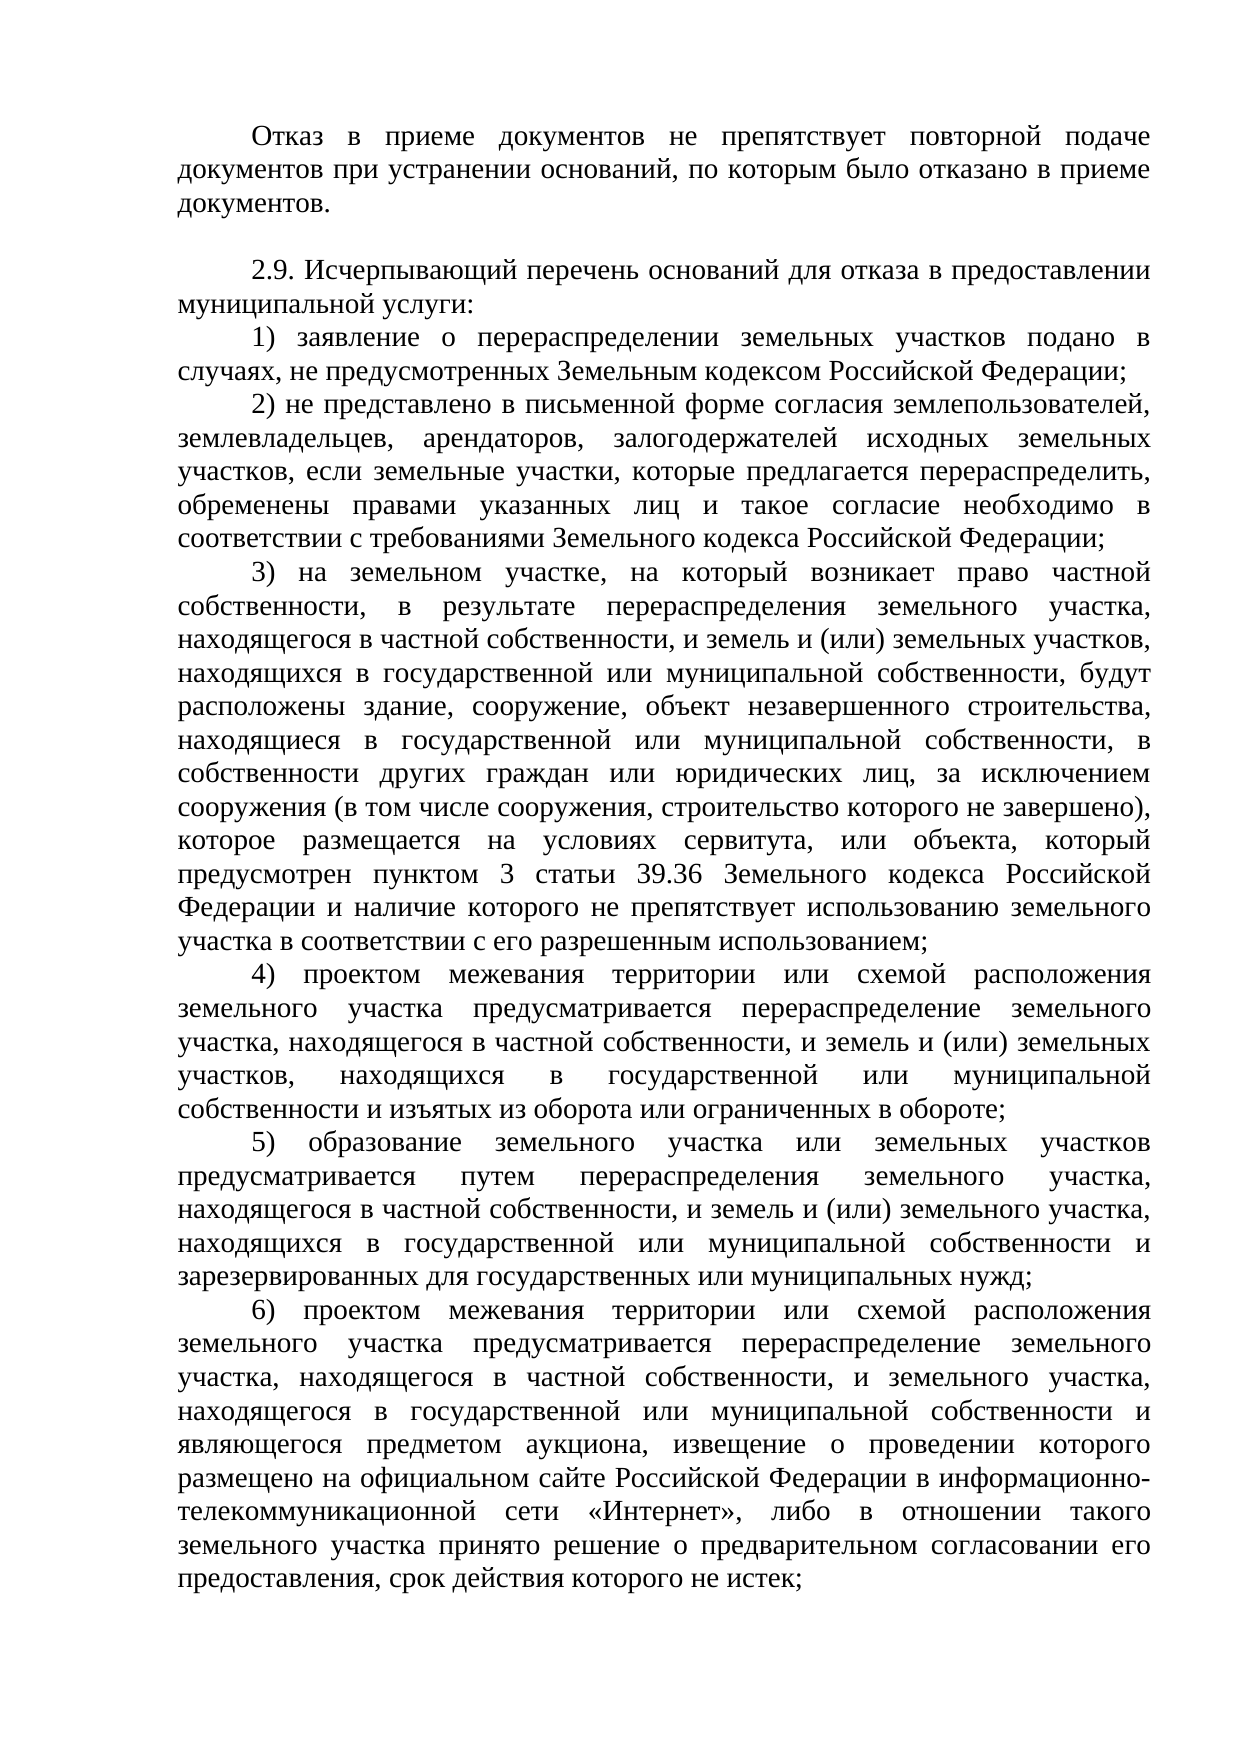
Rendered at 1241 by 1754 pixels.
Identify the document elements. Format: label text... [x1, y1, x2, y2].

list 2.9. Исчерпывающий перечень оснований для отказа в предоставлении муниципальной услуги: [177, 252, 1152, 319]
list 4) проектом межевания территории или схемой расположения земельного участка предусматривается перераспределение земельного участка, находящегося в частной собственности, и земель и (или) земельных участков, находящихся в государственной или муниципальной собственности и изъятых из оборота или ограниченных в обороте; [177, 957, 1152, 1124]
list 5) образование земельного участка или земельных участков предусматривается путем перераспределения земельного участка, находящегося в частной собственности, и земель и (или) земельного участка, находящихся в государственной или муниципальной собственности и зарезервированных для государственных или муниципальных нужд; [177, 1124, 1152, 1292]
text Отказ в приеме документов не препятствует повторной подаче документов при устранении оснований, по которым было отказано в приеме документов. [177, 118, 1152, 219]
list 6) проектом межевания территории или схемой расположения земельного участка предусматривается перераспределение земельного участка, находящегося в частной собственности, и земельного участка, находящегося в государственной или муниципальной собственности и являющегося предметом аукциона, извещение о проведении которого размещено на официальном сайте Российской Федерации в информационно-телекоммуникационной сети «Интернет», либо в отношении такого земельного участка принято решение о предварительном согласовании его предоставления, срок действия которого не истек; [177, 1292, 1152, 1594]
list 2) не представлено в письменной форме согласия землепользователей, землевладельцев, арендаторов, залогодержателей исходных земельных участков, если земельные участки, которые предлагается перераспределить, обременены правами указанных лиц и такое согласие необходимо в соответствии с требованиями Земельного кодекса Российской Федерации; [177, 386, 1152, 554]
list 1) заявление о перераспределении земельных участков подано в случаях, не предусмотренных Земельным кодексом Российской Федерации; [177, 319, 1152, 386]
list 3) на земельном участке, на который возникает право частной собственности, в результате перераспределения земельного участка, находящегося в частной собственности, и земель и (или) земельных участков, находящихся в государственной или муниципальной собственности, будут расположены здание, сооружение, объект незавершенного строительства, находящиеся в государственной или муниципальной собственности, в собственности других граждан или юридических лиц, за исключением сооружения (в том числе сооружения, строительство которого не завершено), которое размещается на условиях сервитута, или объекта, который предусмотрен пунктом 3 статьи 39.36 Земельного кодекса Российской Федерации и наличие которого не препятствует использованию земельного участка в соответствии с его разрешенным использованием; [177, 554, 1152, 957]
